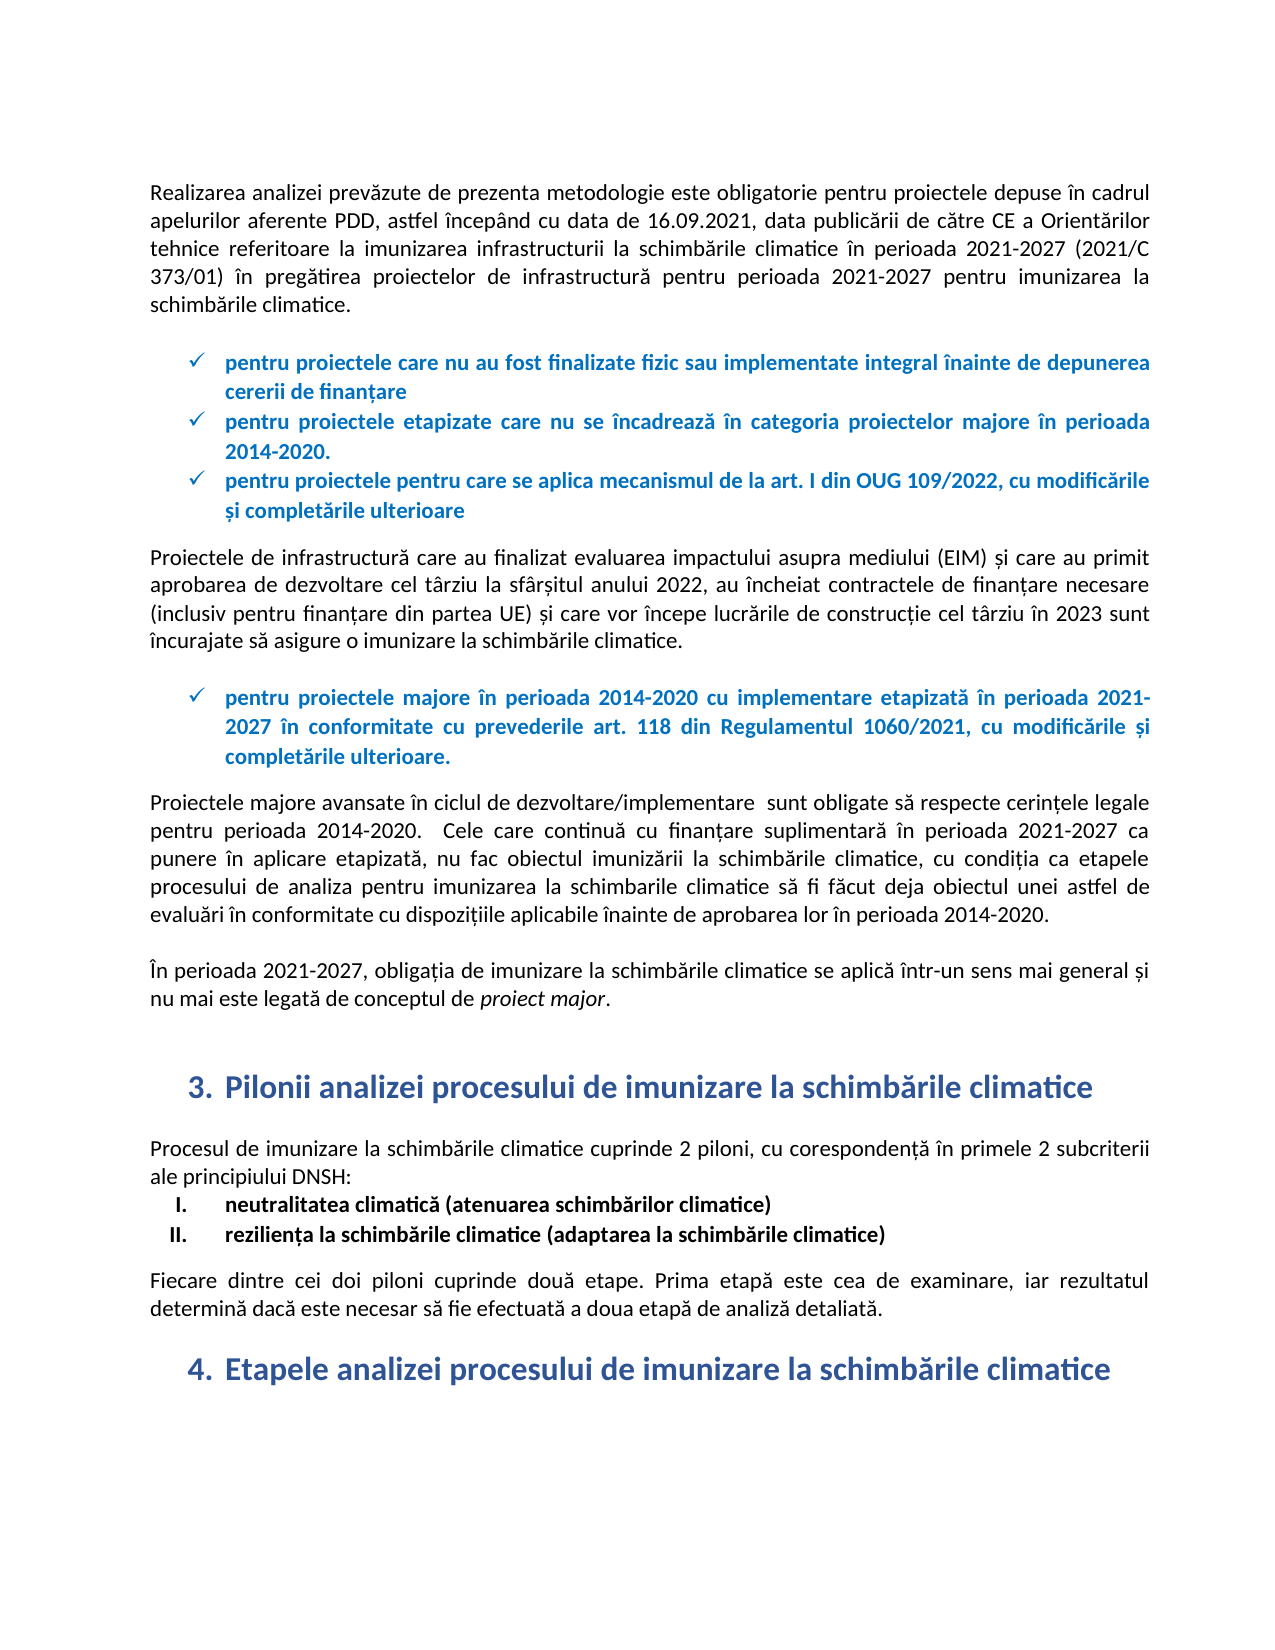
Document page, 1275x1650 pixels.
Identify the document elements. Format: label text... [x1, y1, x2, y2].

list pentru proiectele pentru care se aplica mecanismul de la art. I din OUG 109/2022, cu modificările și completările ulterioare [187, 467, 1152, 524]
list pentru proiectele majore în perioada 2014-2020 cu implementare etapizată în perioada 2021-2027 în conformitate cu prevederile art. 118 din Regulamentul 1060/2021, cu modificările și completările ulterioare. [187, 683, 1152, 770]
text Fiecare dintre cei doi piloni cuprinde două etape. Prima etapă este cea de examinare, iar rezultatul determină dacă este necesar să fie efectuată a doua etapă de analiză detaliată. [150, 1266, 1152, 1322]
text Proiectele majore avansate în ciclul de dezvoltare/implementare sunt obligate să respecte cerințele legale pentru perioada 2014-2020. Cele care continuă cu finanțare suplimentară în perioada 2021-2027 ca punere în aplicare etapizată, nu fac obiectul imunizării la schimbările climatice, cu condiția ca etapele procesului de analiza pentru imunizarea la schimbarile climatice să fi făcut deja obiectul unei astfel de evaluări în conformitate cu dispozițiile aplicabile înainte de aprobarea lor în perioada 2014-2020. [150, 788, 1152, 928]
text Realizarea analizei prevăzute de prezenta metodologie este obligatorie pentru proiectele depuse în cadrul apelurilor aferente PDD, astfel începând cu data de 16.09.2021, data publicării de către CE a Orientărilor tehnice referitoare la imunizarea infrastructurii la schimbările climatice în perioada 2021-2027 (2021/C 373/01) în pregătirea proiectelor de infrastructură pentru perioada 2021-2027 pentru imunizarea la schimbările climatice. [150, 178, 1152, 318]
text Procesul de imunizare la schimbările climatice cuprinde 2 piloni, cu corespondență în primele 2 subcriterii ale principiului DNSH: [150, 1134, 1152, 1190]
list neutralitatea climatică (atenuarea schimbărilor climatice) [187, 1190, 1152, 1218]
list pentru proiectele etapizate care nu se încadrează în categoria proiectelor majore în perioada 2014-2020. [187, 407, 1152, 465]
list reziliența la schimbările climatice (adaptarea la schimbările climatice) [187, 1220, 1152, 1248]
text Proiectele de infrastructură care au finalizat evaluarea impactului asupra mediului (EIM) și care au primit aprobarea de dezvoltare cel târziu la sfârșitul anului 2022, au încheiat contractele de finanțare necesare (inclusiv pentru finanțare din partea UE) și care vor începe lucrările de construcție cel târziu în 2023 sunt încurajate să asigure o imunizare la schimbările climatice. [150, 543, 1152, 655]
list pentru proiectele care nu au fost finalizate fizic sau implementate integral înainte de depunerea cererii de finanțare [187, 348, 1152, 406]
subtitle Pilonii analizei procesului de imunizare la schimbările climatice [187, 1066, 1152, 1106]
text În perioada 2021-2027, obligația de imunizare la schimbările climatice se aplică într-un sens mai general și nu mai este legată de conceptul de proiect major. [150, 957, 1152, 1013]
subtitle Etapele analizei procesului de imunizare la schimbările climatice [187, 1347, 1152, 1388]
